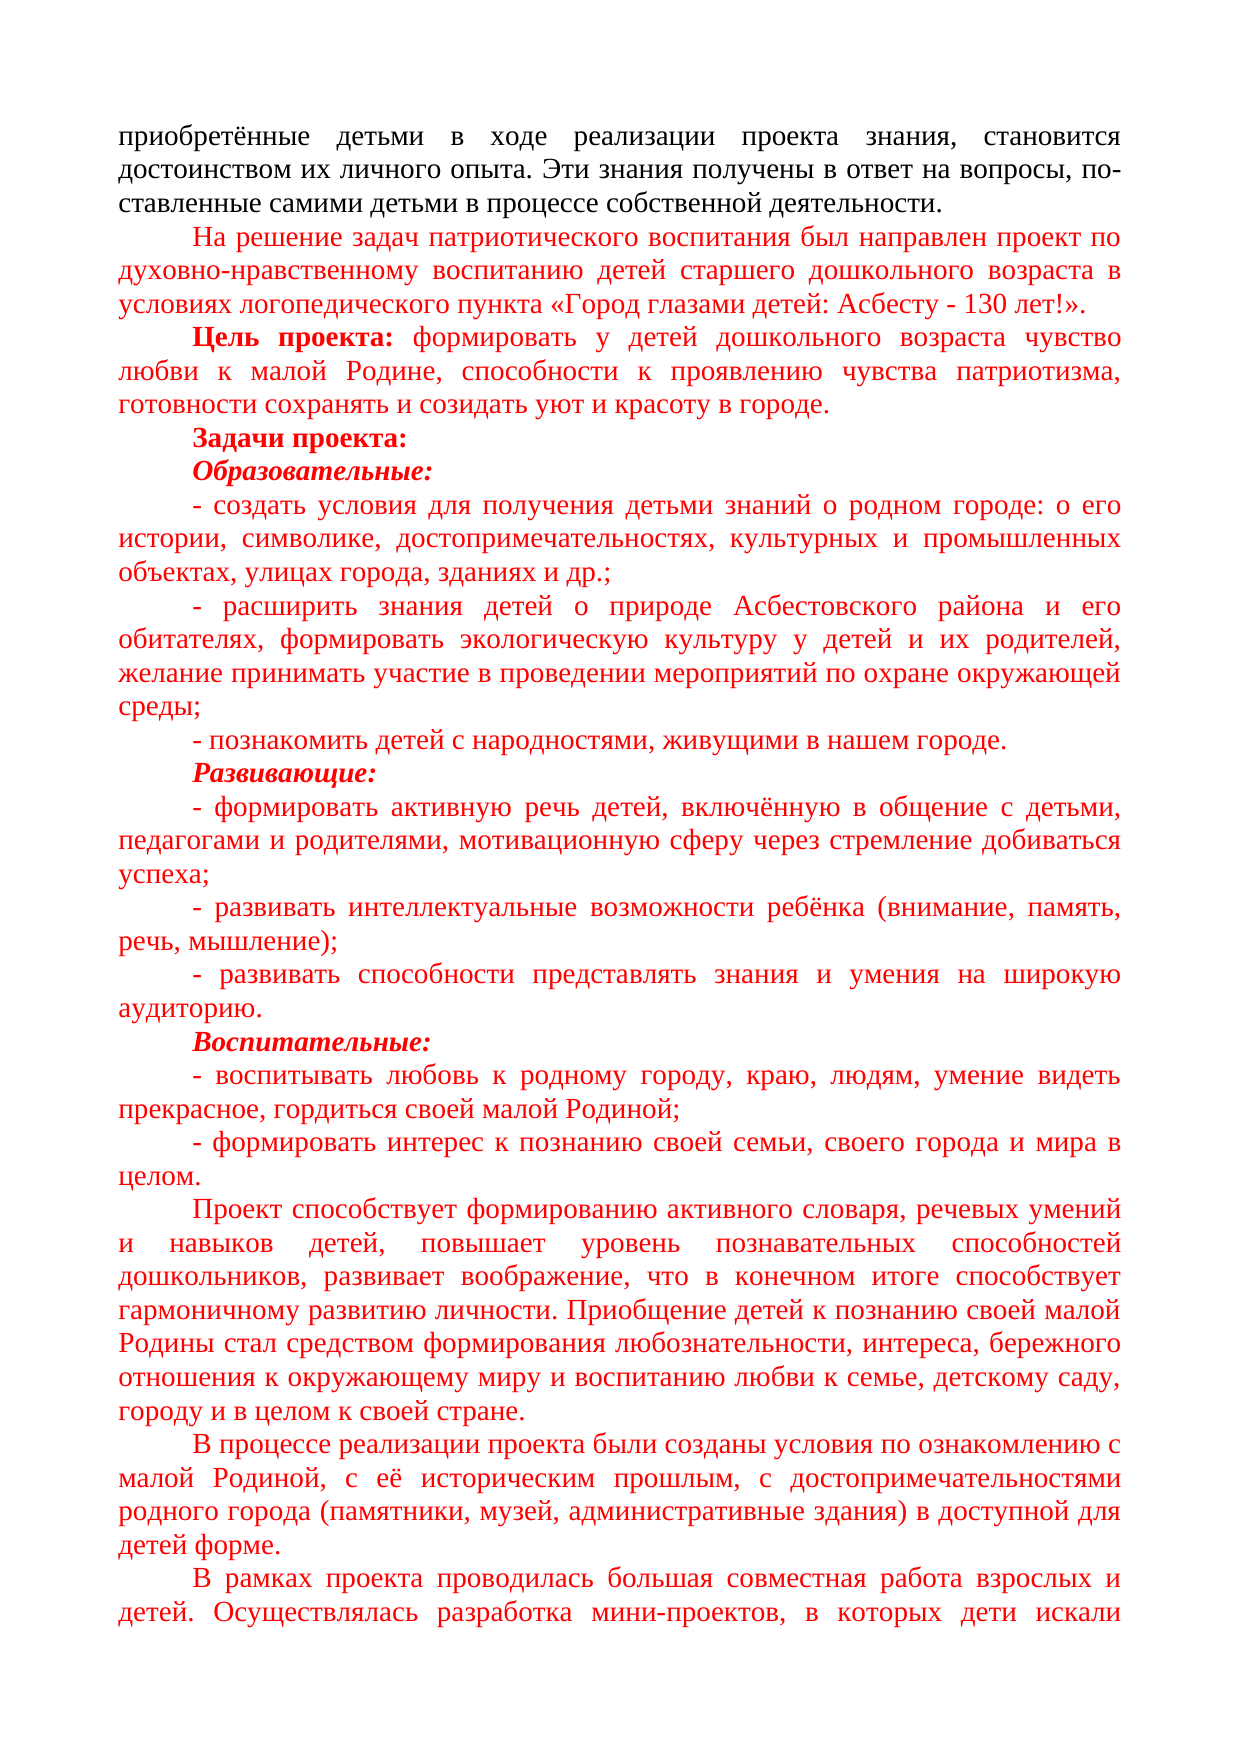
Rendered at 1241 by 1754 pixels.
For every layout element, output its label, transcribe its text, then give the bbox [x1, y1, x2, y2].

text Воспитательные: [118, 1024, 1122, 1057]
text На решение задач патриотического воспитания был направлен проект по духовно-нравственному воспитанию детей старшего дошкольного возраста в условиях логопедического пункта «Город глазами детей: Асбесту - 130 лет!». [118, 219, 1122, 319]
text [118, 1560, 1122, 1627]
text Развивающие: [118, 755, 1122, 789]
text - расширить знания детей о природе Асбестовского района и его обитателях, формировать экологическую культуру у детей и их родителей, желание принимать участие в проведении мероприятий по охране окружающей среды; [118, 588, 1122, 722]
text - развивать интеллектуальные возможности ребёнка (внимание, память, речь, мышление); [118, 889, 1122, 957]
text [118, 118, 1122, 219]
text - формировать активную речь детей, включённую в общение с детьми, педагогами и родителями, мотивационную сферу через стремление добиваться успеха; [118, 789, 1122, 889]
text - познакомить детей с народностями, живущими в нашем городе. [118, 722, 1122, 755]
text Цель проекта: формировать у детей дошкольного возраста чувство любви к малой Родине, способности к проявлению чувства патриотизма, готовности сохранять и созидать уют и красоту в городе. [118, 319, 1122, 420]
text - создать условия для получения детьми знаний о родном городе: о его истории, символике, достопримечательностях, культурных и промышленных объектах, улицах города, зданиях и др.; [118, 487, 1122, 588]
text Образовательные: [118, 453, 1122, 487]
text - воспитывать любовь к родному городу, краю, людям, умение видеть прекрасное, гордиться своей малой Родиной; [118, 1057, 1122, 1124]
text - развивать способности представлять знания и умения на широкую аудиторию. [118, 957, 1122, 1024]
text Проект способствует формированию активного словаря, речевых умений и навыков детей, повышает уровень познавательных способностей дошкольников, развивает воображение, что в конечном итоге способствует гармоничному развитию личности. Приобщение детей к познанию своей малой Родины стал средством формирования любознательности, интереса, бережного отношения к окружающему миру и воспитанию любви к семье, детскому саду, городу и в целом к своей стране. [118, 1191, 1122, 1426]
text В процессе реализации проекта были созданы условия по ознакомлению с малой Родиной, с её историческим прошлым, с достопримечательностями родного города (памятники, музей, административные здания) в доступной для детей форме. [118, 1426, 1122, 1560]
text - формировать интерес к познанию своей семьи, своего города и мира в целом. [118, 1124, 1122, 1191]
text Задачи проекта: [118, 420, 1122, 453]
